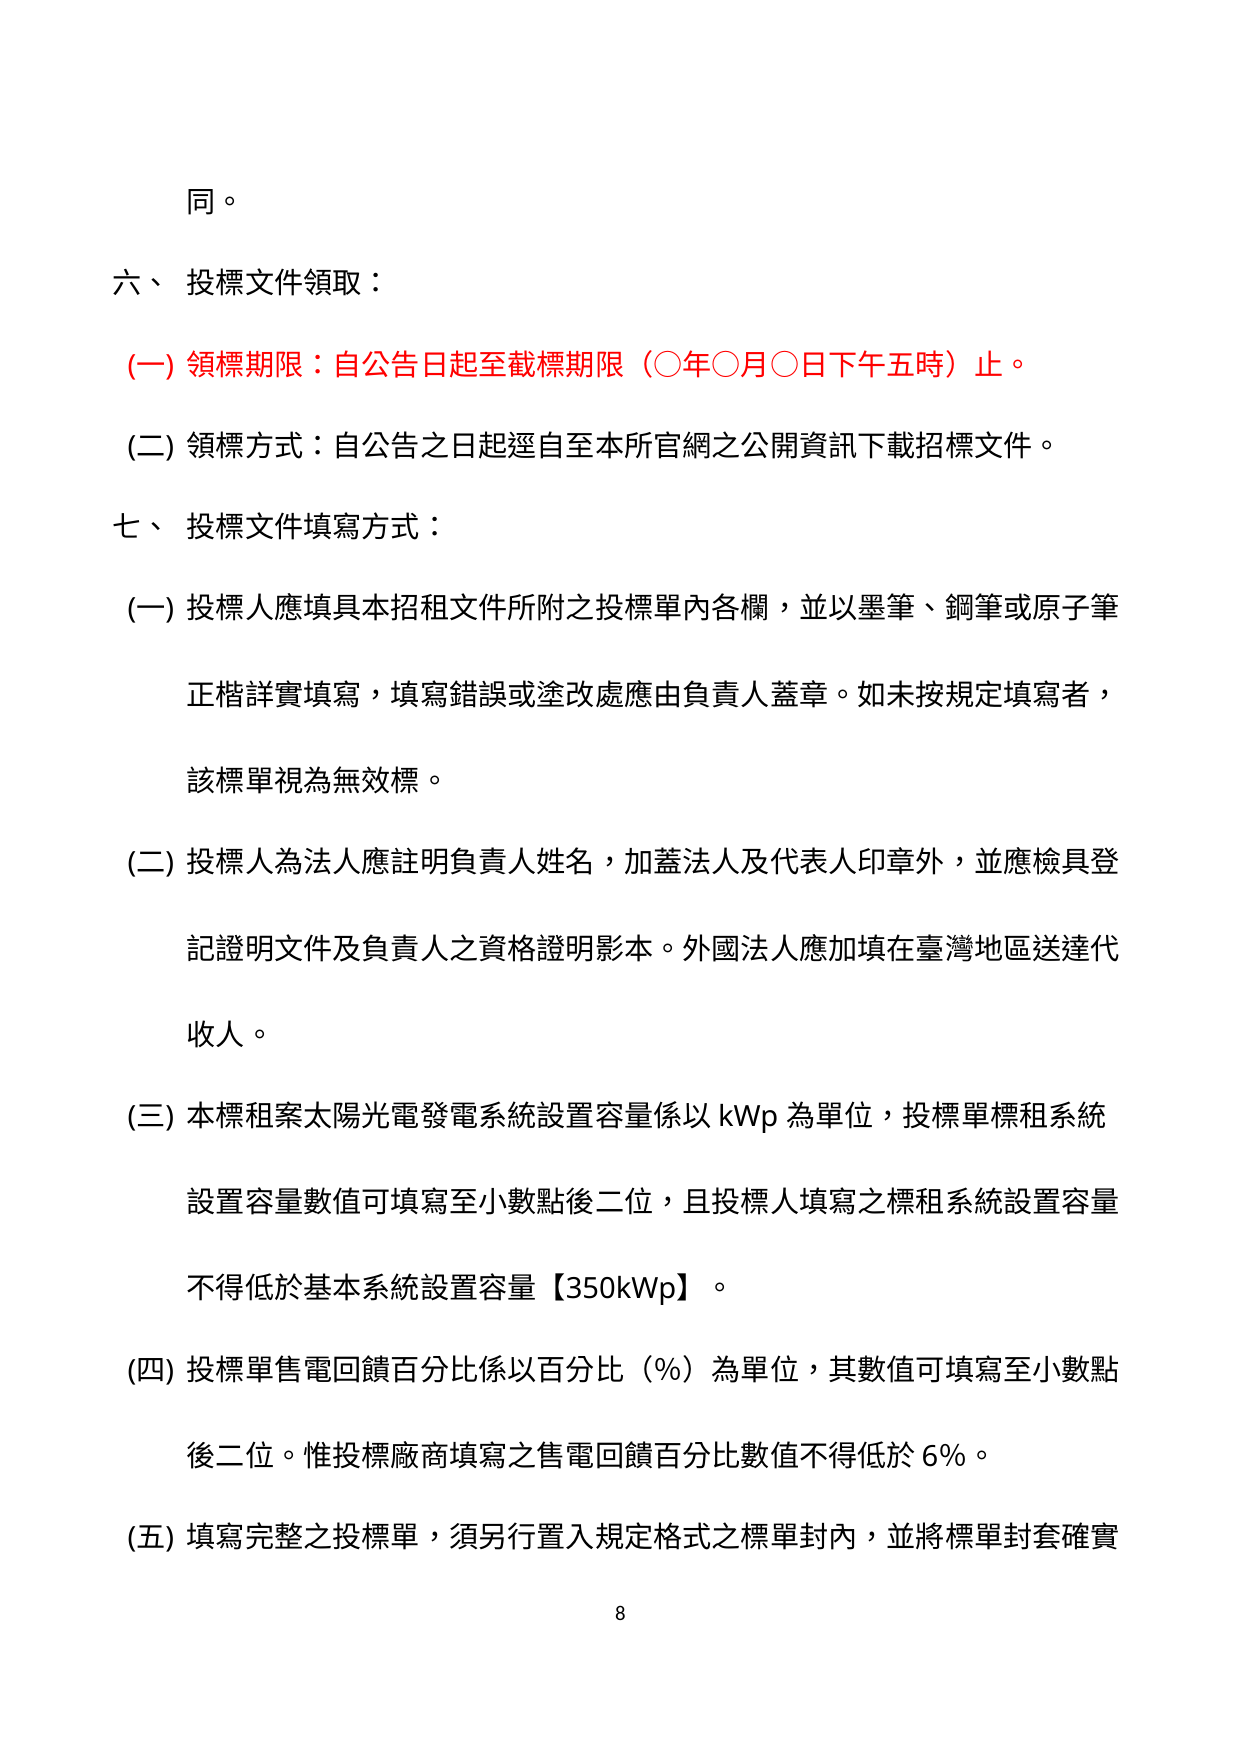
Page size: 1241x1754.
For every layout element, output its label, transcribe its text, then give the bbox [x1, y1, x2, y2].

list 投標單售電回饋百分比係以百分比（％）為單位，其數值可填寫至小數點後二位。惟投標廠商填寫之售電回饋百分比數值不得低於6％。 [127, 1330, 1128, 1491]
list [127, 162, 1128, 237]
list 投標文件填寫方式： [112, 488, 1128, 563]
list 投標文件領取： [112, 244, 1128, 319]
list 投標人為法人應註明負責人姓名，加蓋法人及代表人印章外，並應檢具登記證明文件及負責人之資格證明影本。外國法人應加填在臺灣地區送達代收人。 [127, 823, 1128, 1070]
list 本標租案太陽光電發電系統設置容量係以 kWp 為單位，投標單標租系統設置容量數值可填寫至小數點後二位，且投標人填寫之標租系統設置容量不得低於基本系統設置容量【350kWp】。 [127, 1076, 1128, 1324]
list 投標人應填具本招租文件所附之投標單內各欄，並以墨筆、鋼筆或原子筆正楷詳實填寫，填寫錯誤或塗改處應由負責人蓋章。如未按規定填寫者，該標單視為無效標。 [127, 569, 1128, 816]
list 領標期限：自公告日起至截標期限（○年○月○日下午五時）止。 [127, 325, 1128, 400]
list 領標方式：自公告之日起逕自至本所官網之公開資訊下載招標文件。 [127, 406, 1128, 481]
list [127, 1498, 1128, 1573]
